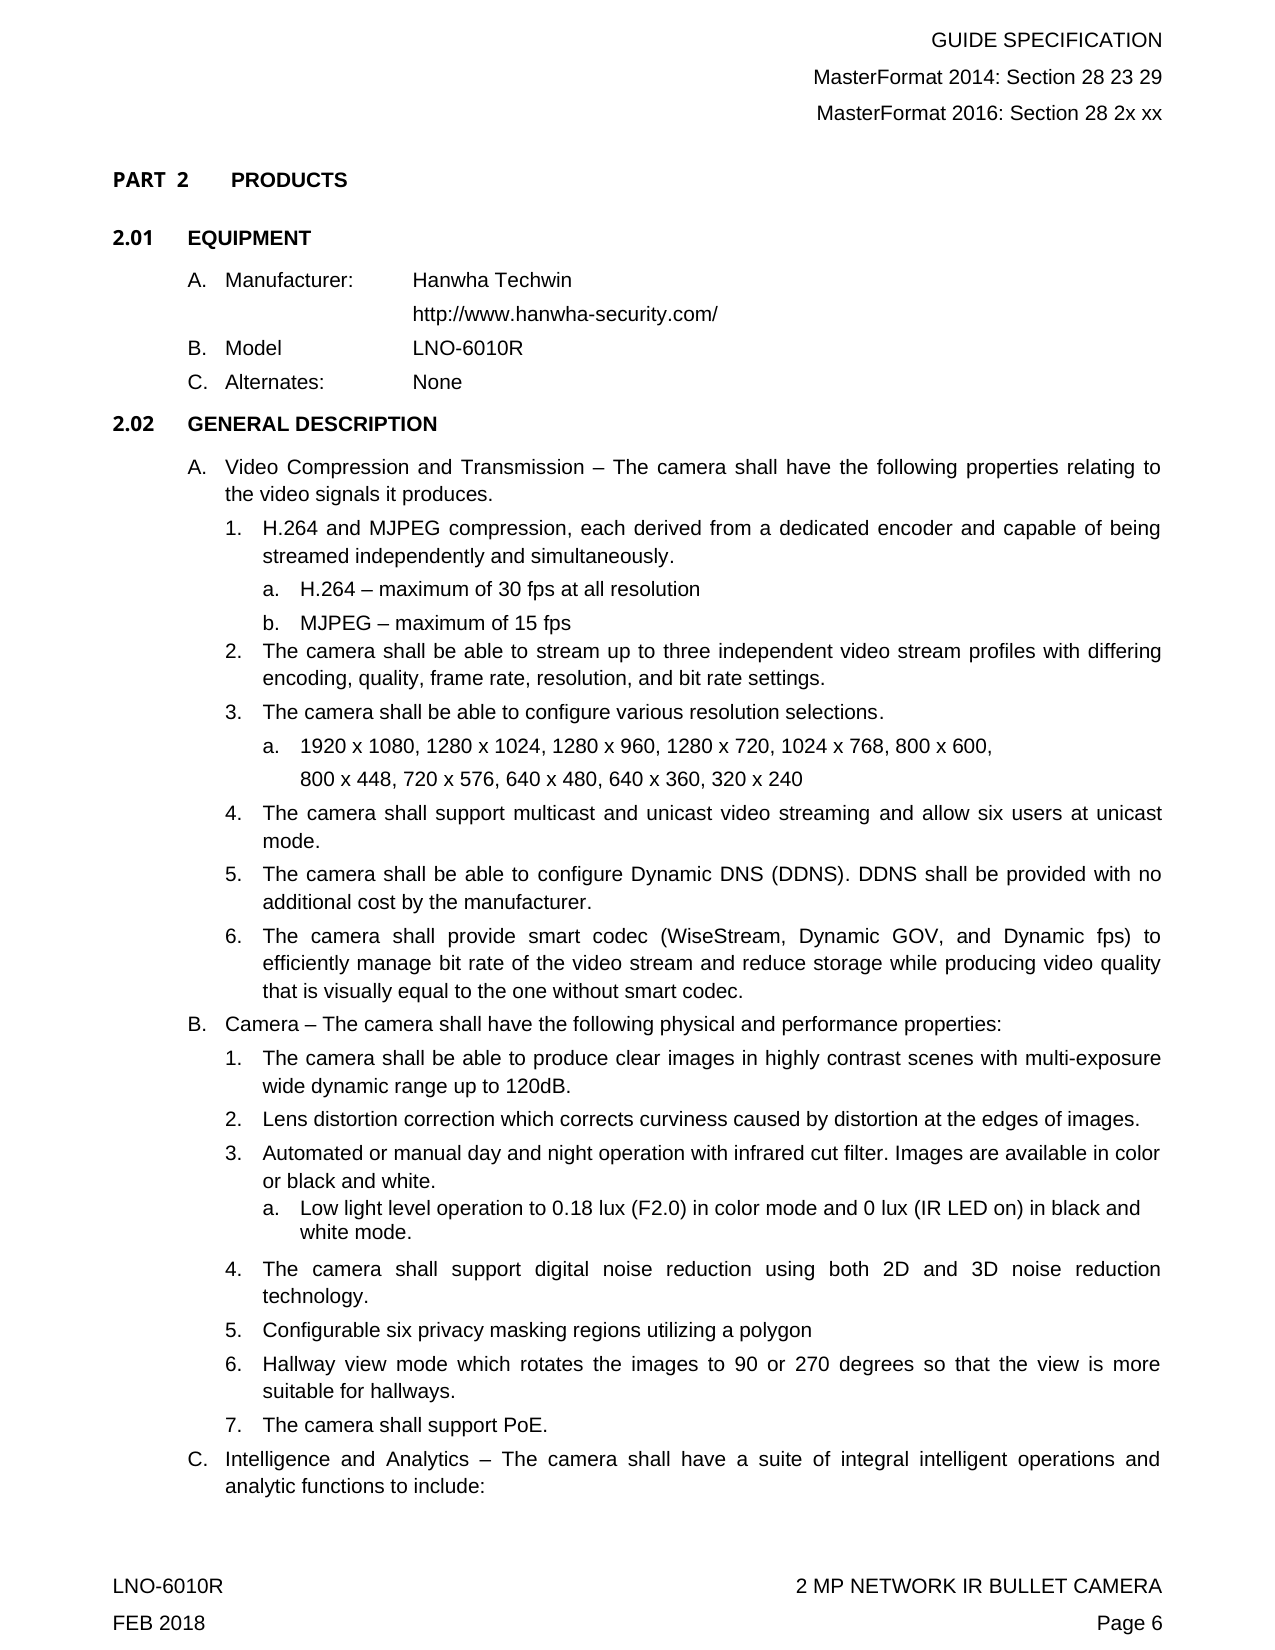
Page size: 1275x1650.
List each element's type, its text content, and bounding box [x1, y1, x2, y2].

list H.264 and MJPEG compression, each derived from a dedicated encoder and capable of being streamed independently and simultaneously. [225, 516, 1162, 567]
list 1920 x 1080, 1280 x 1024, 1280 x 960, 1280 x 720, 1024 x 768, 800 x 600, [262, 733, 1162, 757]
list Low light level operation to 0.18 lux (F2.0) in color mode and 0 lux (IR LED on) in black and white mode. [262, 1196, 1162, 1244]
list PRODUCTS [112, 166, 1162, 194]
list The camera shall be able to configure various resolution selections. [225, 700, 1162, 724]
text http://www.hanwha-security.com/ [412, 302, 1162, 326]
list The camera shall support digital noise reduction using both 2D and 3D noise reduction technology. [225, 1256, 1162, 1308]
list Alternates: None [187, 369, 1162, 393]
list H.264 – maximum of 30 fps at all resolution [262, 577, 1162, 601]
list Hallway view mode which rotates the images to 90 or 270 degrees so that the view is more suitable for hallways. [225, 1351, 1162, 1403]
list MJPEG – maximum of 15 fps [262, 611, 1162, 635]
list The camera shall support multicast and unicast video streaming and allow six users at unicast mode. [225, 801, 1162, 852]
list The camera shall be able to configure Dynamic DNS (DDNS). DDNS shall be provided with no additional cost by the manufacturer. [225, 862, 1162, 914]
text 800 x 448, 720 x 576, 640 x 480, 640 x 360, 320 x 240 [300, 767, 1162, 791]
list Model LNO-6010R [187, 336, 1162, 360]
list GENERAL DESCRIPTION [112, 409, 1162, 438]
list Automated or manual day and night operation with infrared cut filter. Images are available in color or black and white. [225, 1141, 1162, 1192]
list Configurable six privacy masking regions utilizing a polygon [225, 1318, 1162, 1342]
list Lens distortion correction which corrects curviness caused by distortion at the edges of images. [225, 1107, 1162, 1131]
list The camera shall be able to produce clear images in highly contrast scenes with multi-exposure wide dynamic range up to 120dB. [225, 1046, 1162, 1097]
list EQUIPMENT [112, 223, 1162, 252]
list Manufacturer: Hanwha Techwin [187, 268, 1162, 292]
list The camera shall support PoE. [225, 1413, 1162, 1437]
list The camera shall be able to stream up to three independent video stream profiles with differing encoding, quality, frame rate, resolution, and bit rate settings. [225, 638, 1162, 690]
list Intelligence and Analytics – The camera shall have a suite of integral intelligent operations and analytic functions to include: [187, 1446, 1162, 1498]
list Video Compression and Transmission – The camera shall have the following properties relating to the video signals it produces. [187, 455, 1162, 506]
list Camera – The camera shall have the following physical and performance properties: [187, 1012, 1162, 1036]
list The camera shall provide smart codec (WiseStream, Dynamic GOV, and Dynamic fps) to efficiently manage bit rate of the video stream and reduce storage while producing video quality that is visually equal to the one without smart codec. [225, 923, 1162, 1002]
